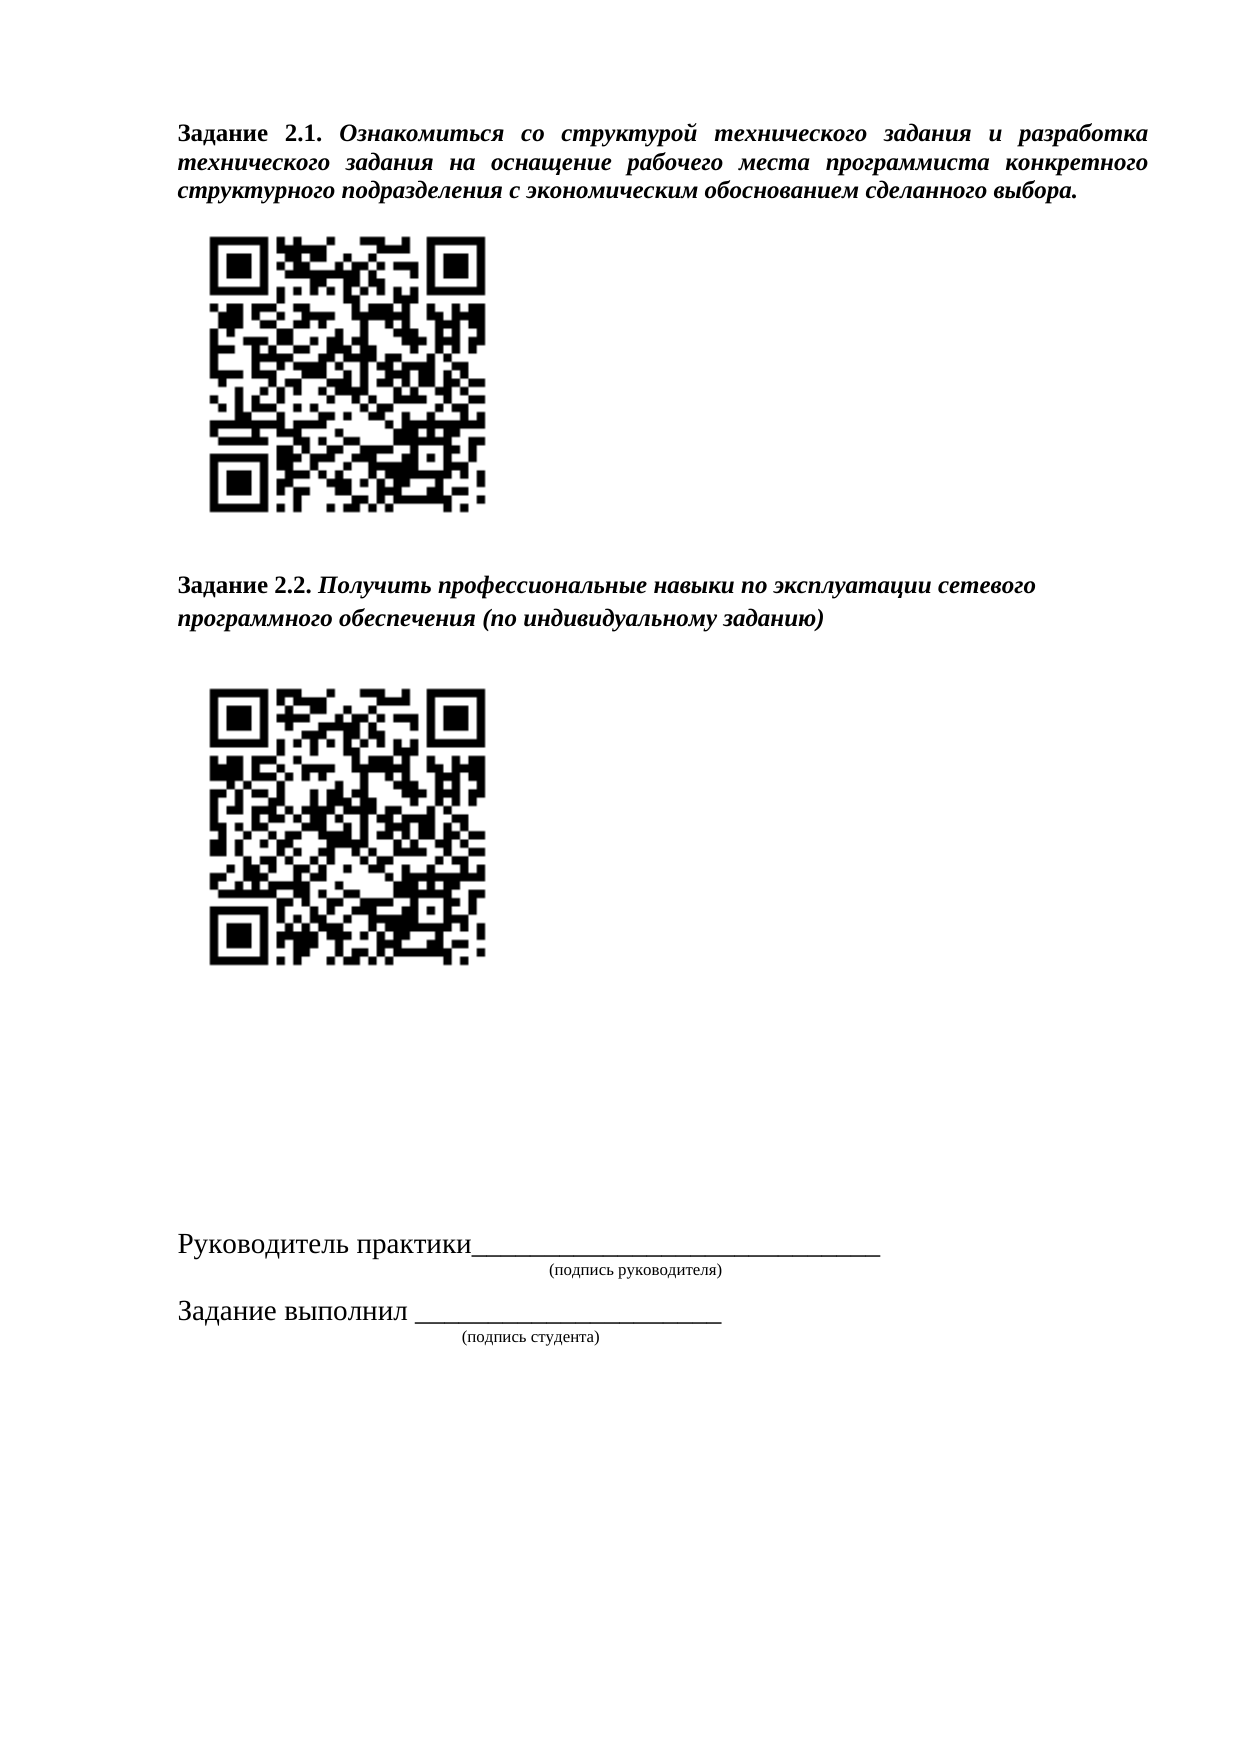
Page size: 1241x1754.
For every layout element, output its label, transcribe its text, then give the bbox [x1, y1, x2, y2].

text (подпись руководителя) [402, 1260, 1152, 1293]
text Задание 2.1. Ознакомиться со структурой технического задания и разработка технического задания на оснащение рабочего места программиста конкретного структурного подразделения с экономическим обоснованием сделанного выбора. [177, 118, 1152, 204]
text Руководитель практики____________________________ [177, 1226, 1152, 1260]
text Задание выполнил _____________________ [177, 1293, 1152, 1327]
picture [177, 656, 519, 999]
text Задание 2.2. Получить профессиональные навыки по эксплуатации сетевого программного обеспечения (по индивидуальному заданию) [177, 570, 1152, 632]
text (подпись студента) [177, 1327, 1152, 1360]
picture [177, 204, 519, 546]
